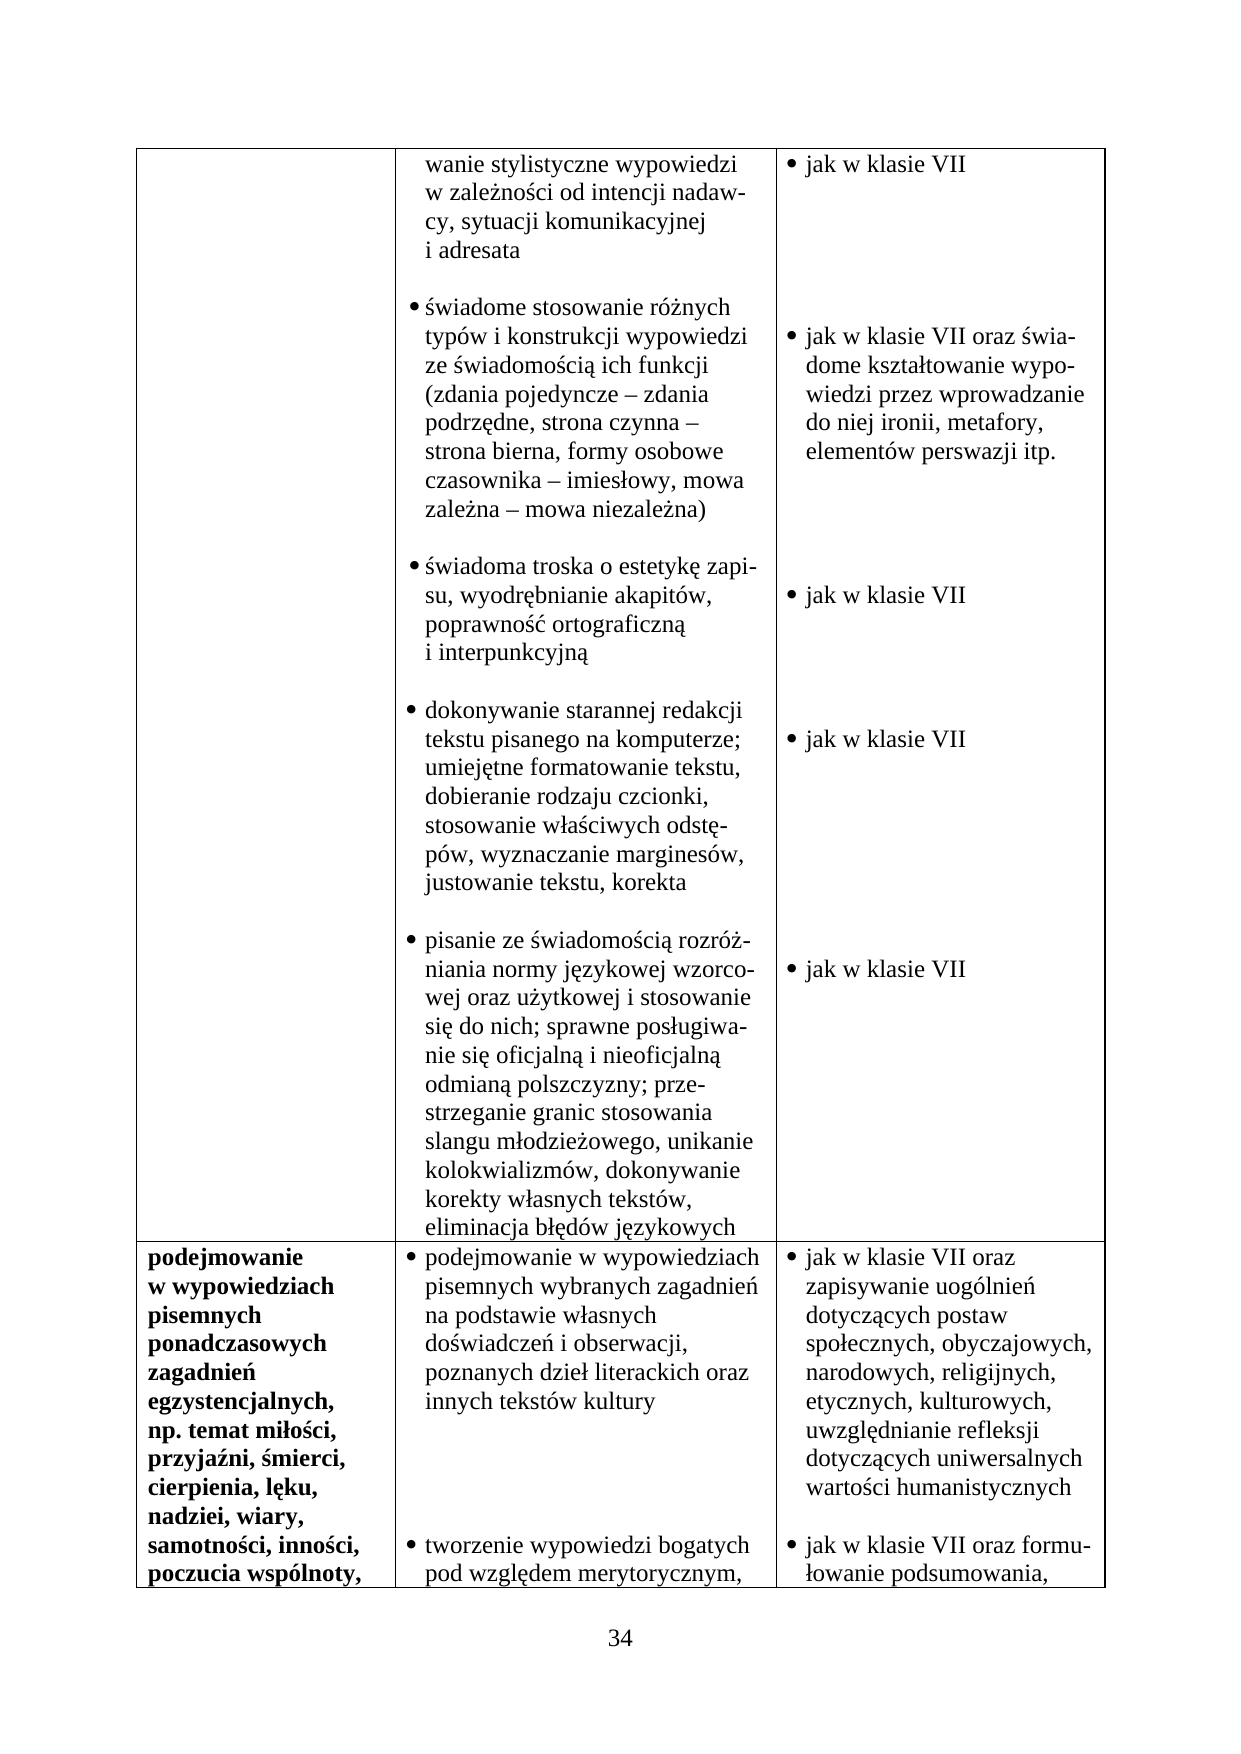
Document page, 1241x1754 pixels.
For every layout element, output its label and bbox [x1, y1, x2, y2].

table_cell [396, 1242, 776, 1587]
table_cell [137, 149, 395, 1241]
table_cell [137, 1242, 395, 1587]
table_cell [777, 1242, 1104, 1587]
table_cell [396, 149, 776, 1241]
table_cell [777, 149, 1104, 1241]
